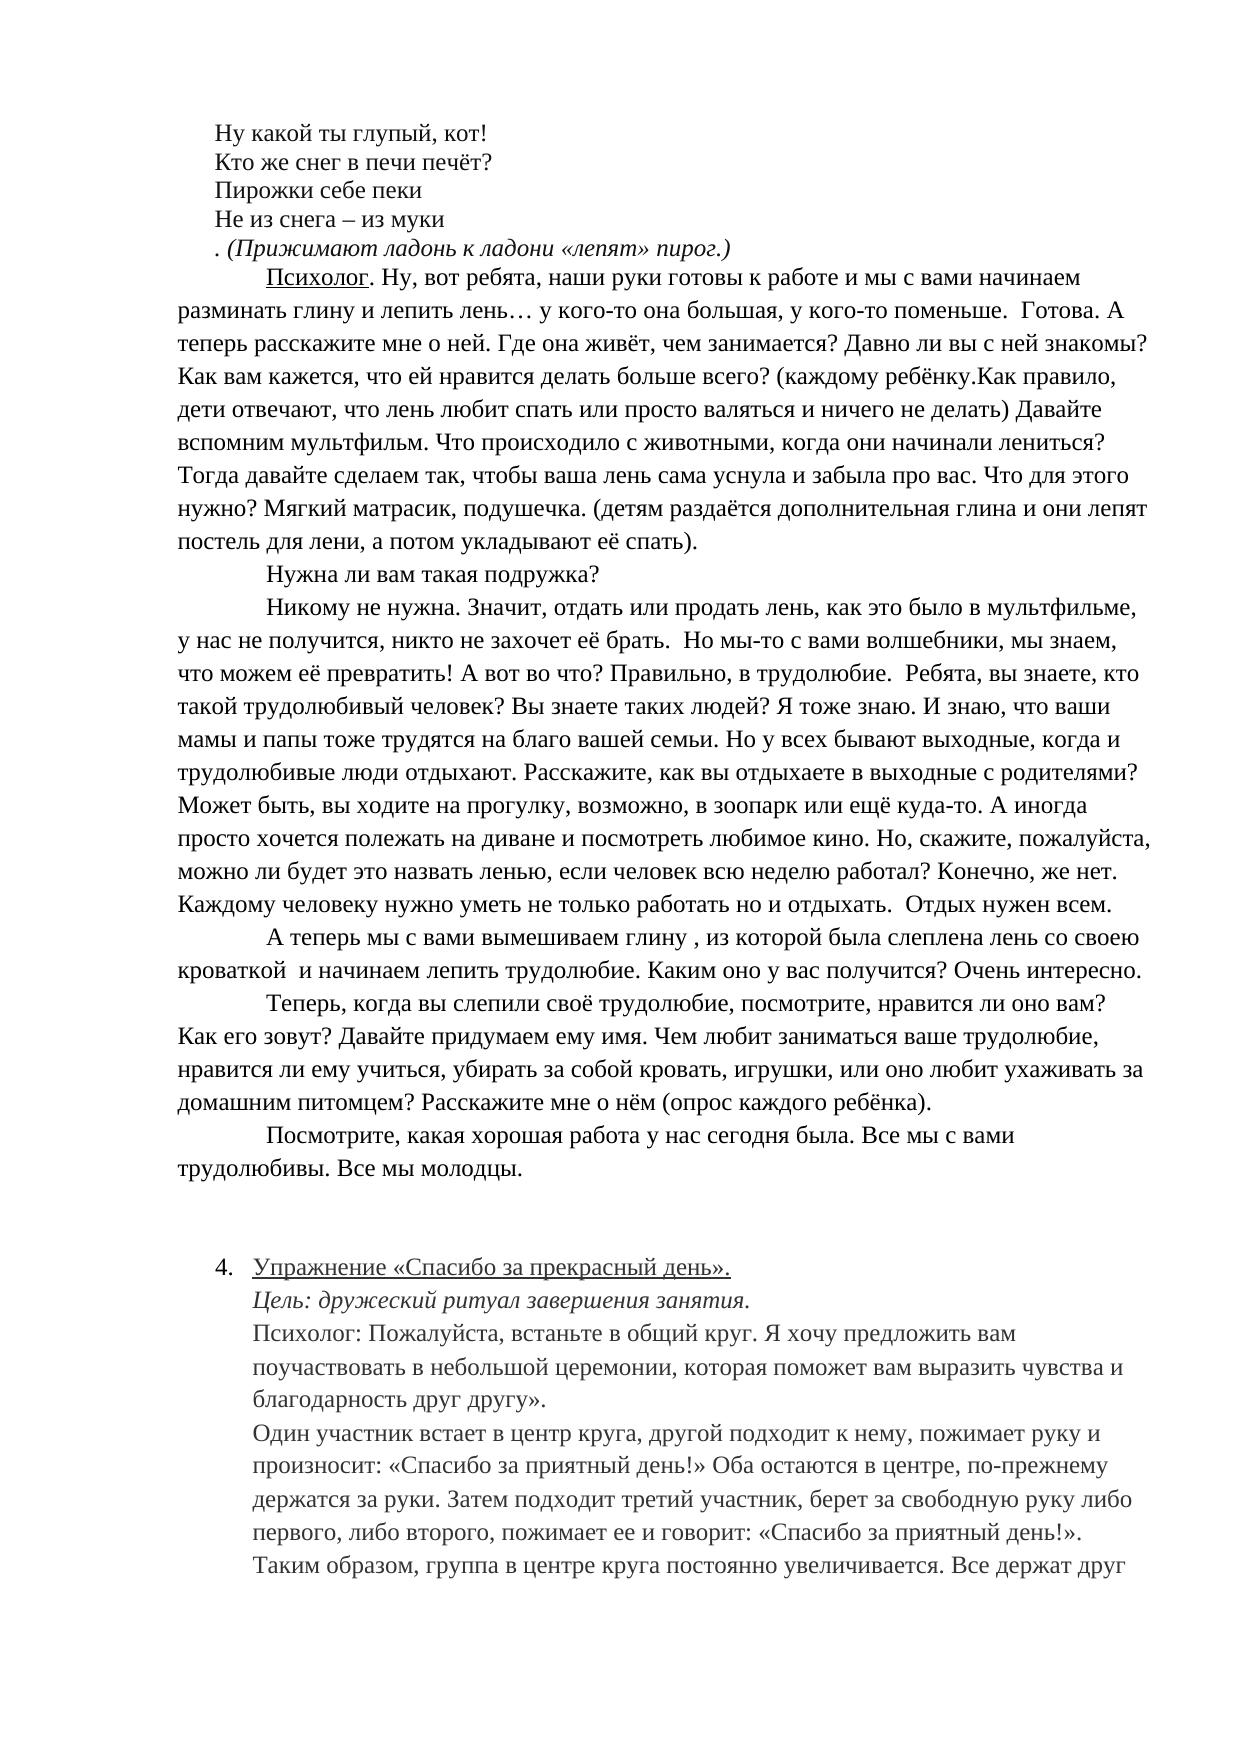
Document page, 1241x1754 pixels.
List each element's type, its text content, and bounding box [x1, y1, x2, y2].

text . (Прижимают ладонь к ладони «лепят» пирог.) [177, 233, 1152, 262]
text А теперь мы с вами вымешиваем глину , из которой была слеплена лень со своею кроваткой и начинаем лепить трудолюбие. Каким оно у вас получится? Очень интересно. [177, 922, 1152, 984]
text Не из снега – из муки [177, 204, 1152, 233]
text Нужна ли вам такая подружка? [177, 559, 1152, 588]
text Психолог. Ну, вот ребята, наши руки готовы к работе и мы с вами начинаем разминать глину и лепить лень… у кого-то она большая, у кого-то поменьше. Готова. А теперь расскажите мне о ней. Где она живёт, чем занимается? Давно ли вы с ней знакомы? Как вам кажется, что ей нравится делать больше всего? (каждому ребёнку.Как правило, дети отвечают, что лень любит спать или просто валяться и ничего не делать) Давайте вспомним мультфильм. Что происходило с животными, когда они начинали лениться? Тогда давайте сделаем так, чтобы ваша лень сама уснула и забыла про вас. Что для этого нужно? Мягкий матрасик, подушечка. (детям раздаётся дополнительная глина и они лепят постель для лени, а потом укладывают её спать). [177, 262, 1152, 555]
text Ну какой ты глупый, кот! [177, 118, 1152, 147]
text Теперь, когда вы слепили своё трудолюбие, посмотрите, нравится ли оно вам? Как его зовут? Давайте придумаем ему имя. Чем любит заниматься ваше трудолюбие, нравится ли ему учиться, убирать за собой кровать, игрушки, или оно любит ухаживать за домашним питомцем? Расскажите мне о нём (опрос каждого ребёнка). [177, 988, 1152, 1116]
text Пирожки себе пеки [177, 176, 1152, 204]
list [215, 1252, 1152, 1578]
text Никому не нужна. Значит, отдать или продать лень, как это было в мультфильме, у нас не получится, никто не захочет её брать. Но мы-то с вами волшебники, мы знаем, что можем её превратить! А вот во что? Правильно, в трудолюбие. Ребята, вы знаете, кто такой трудолюбивый человек? Вы знаете таких людей? Я тоже знаю. И знаю, что ваши мамы и папы тоже трудятся на благо вашей семьи. Но у всех бывают выходные, когда и трудолюбивые люди отдыхают. Расскажите, как вы отдыхаете в выходные с родителями? Может быть, вы ходите на прогулку, возможно, в зоопарк или ещё куда-то. А иногда просто хочется полежать на диване и посмотреть любимое кино. Но, скажите, пожалуйста, можно ли будет это назвать ленью, если человек всю неделю работал? Конечно, же нет. Каждому человеку нужно уметь не только работать но и отдыхать. Отдых нужен всем. [177, 592, 1152, 918]
text Посмотрите, какая хорошая работа у нас сегодня была. Все мы с вами трудолюбивы. Все мы молодцы. [177, 1120, 1152, 1182]
text Кто же снег в печи печёт? [177, 147, 1152, 176]
